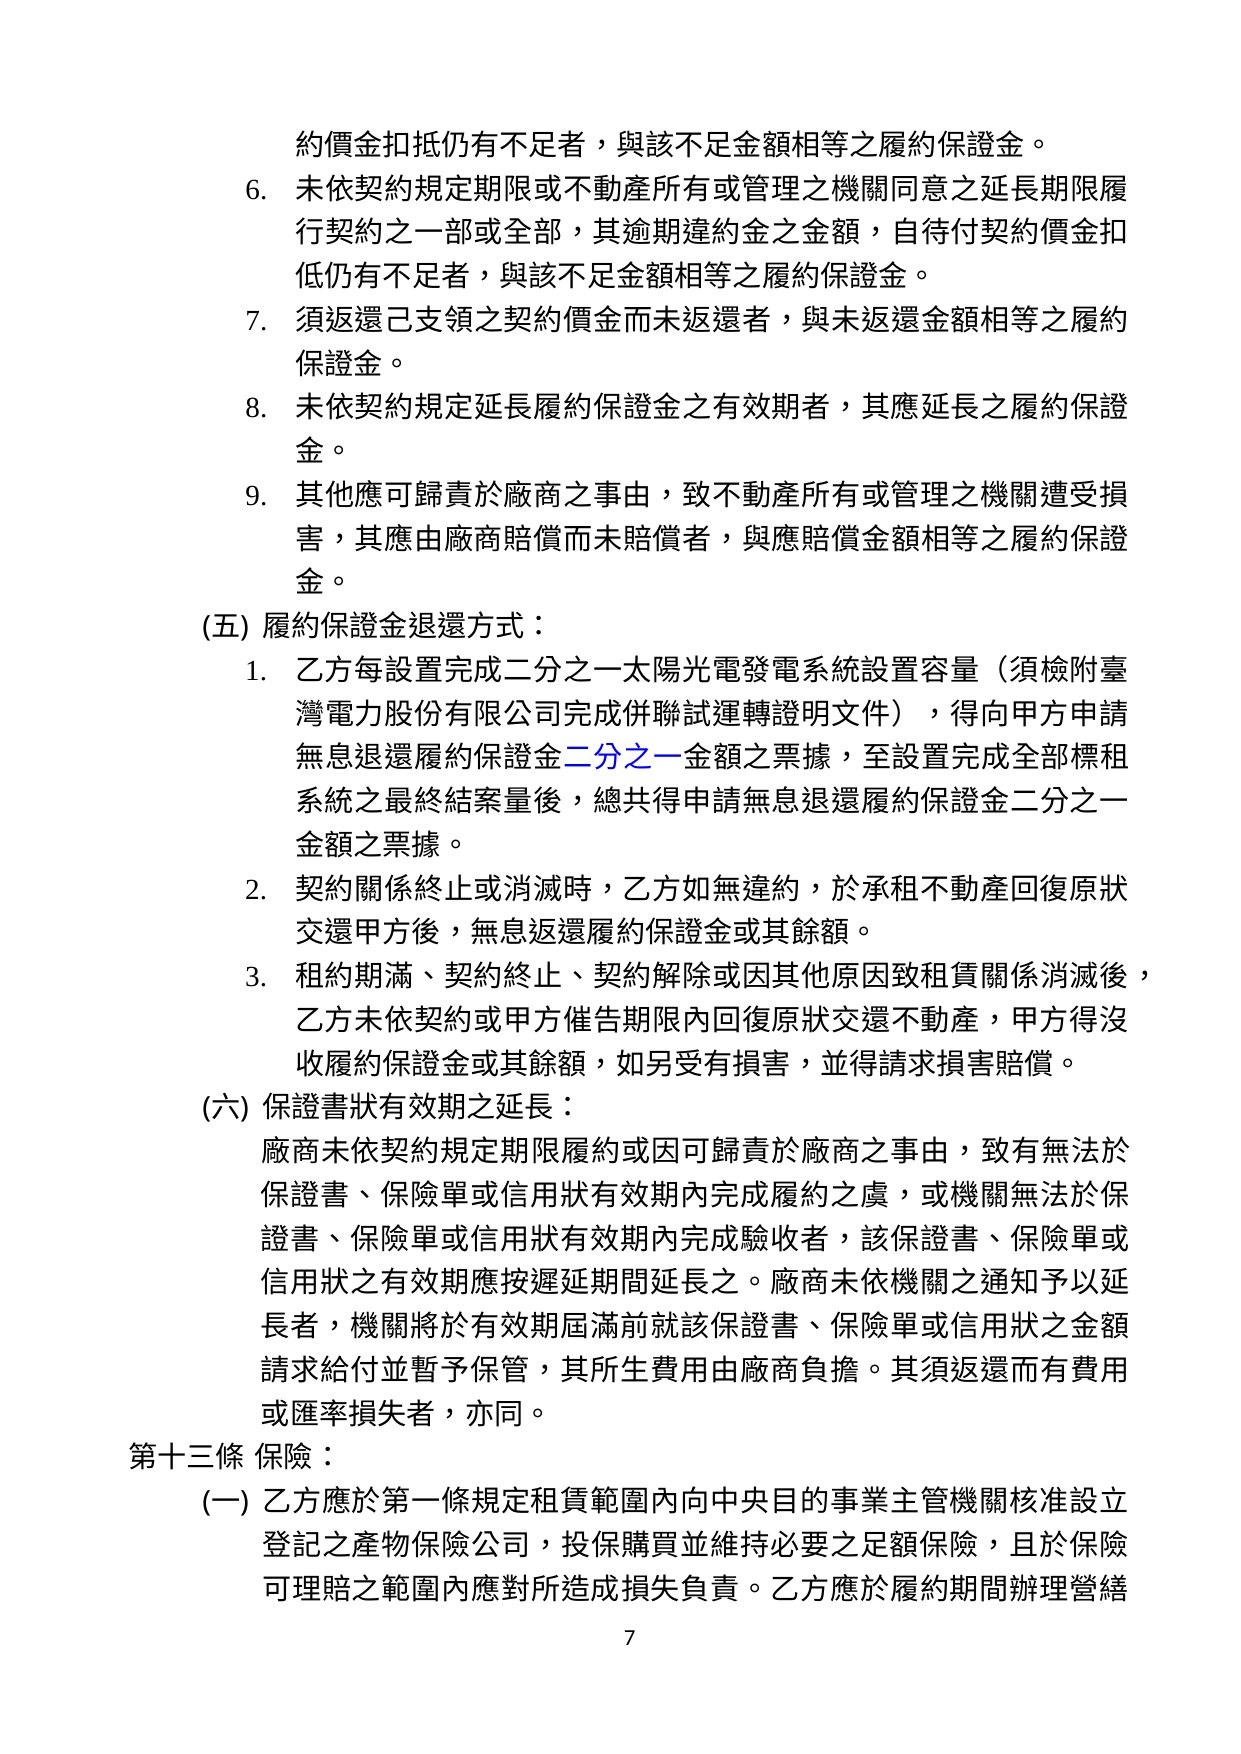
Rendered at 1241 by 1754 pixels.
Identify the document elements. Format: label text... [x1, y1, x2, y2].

list 未依契約規定期限或不動產所有或管理之機關同意之延長期限履行契約之一部或全部，其逾期違約金之金額，自待付契約價金扣低仍有不足者，與該不足金額相等之履約保證金。 [245, 164, 1130, 295]
list 履約保證金退還方式： [202, 602, 1130, 645]
list 契約關係終止或消滅時，乙方如無違約，於承租不動產回復原狀交還甲方後，無息返還履約保證金或其餘額。 [245, 864, 1130, 952]
list 乙方每設置完成二分之一太陽光電發電系統設置容量（須檢附臺灣電力股份有限公司完成併聯試運轉證明文件），得向甲方申請無息退還履約保證金二分之一金額之票據，至設置完成全部標租系統之最終結案量後，總共得申請無息退還履約保證金二分之一金額之票據。 [245, 645, 1130, 864]
list 須返還己支領之契約價金而未返還者，與未返還金額相等之履約保證金。 [245, 295, 1130, 383]
list 租約期滿、契約終止、契約解除或因其他原因致租賃關係消滅後，乙方未依契約或甲方催告期限內回復原狀交還不動產，甲方得沒收履約保證金或其餘額，如另受有損害，並得請求損害賠償。 [245, 952, 1130, 1083]
list 保險： [128, 1433, 1130, 1477]
list 廠商未依契約規定期限履約或因可歸責於廠商之事由，致有無法於保證書、保險單或信用狀有效期內完成履約之虞，或機關無法於保證書、保險單或信用狀有效期內完成驗收者，該保證書、保險單或信用狀之有效期應按遲延期間延長之。廠商未依機關之通知予以延長者，機關將於有效期屆滿前就該保證書、保險單或信用狀之金額請求給付並暫予保管，其所生費用由廠商負擔。其須返還而有費用或匯率損失者，亦同。 [261, 1127, 1130, 1433]
list 未依契約規定延長履約保證金之有效期者，其應延長之履約保證金。 [245, 383, 1130, 470]
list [202, 1477, 1130, 1608]
list 保證書狀有效期之延長： [202, 1083, 1130, 1127]
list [245, 120, 1130, 164]
list 其他應可歸責於廠商之事由，致不動產所有或管理之機關遭受損害，其應由廠商賠償而未賠償者，與應賠償金額相等之履約保證金。 [245, 470, 1130, 602]
